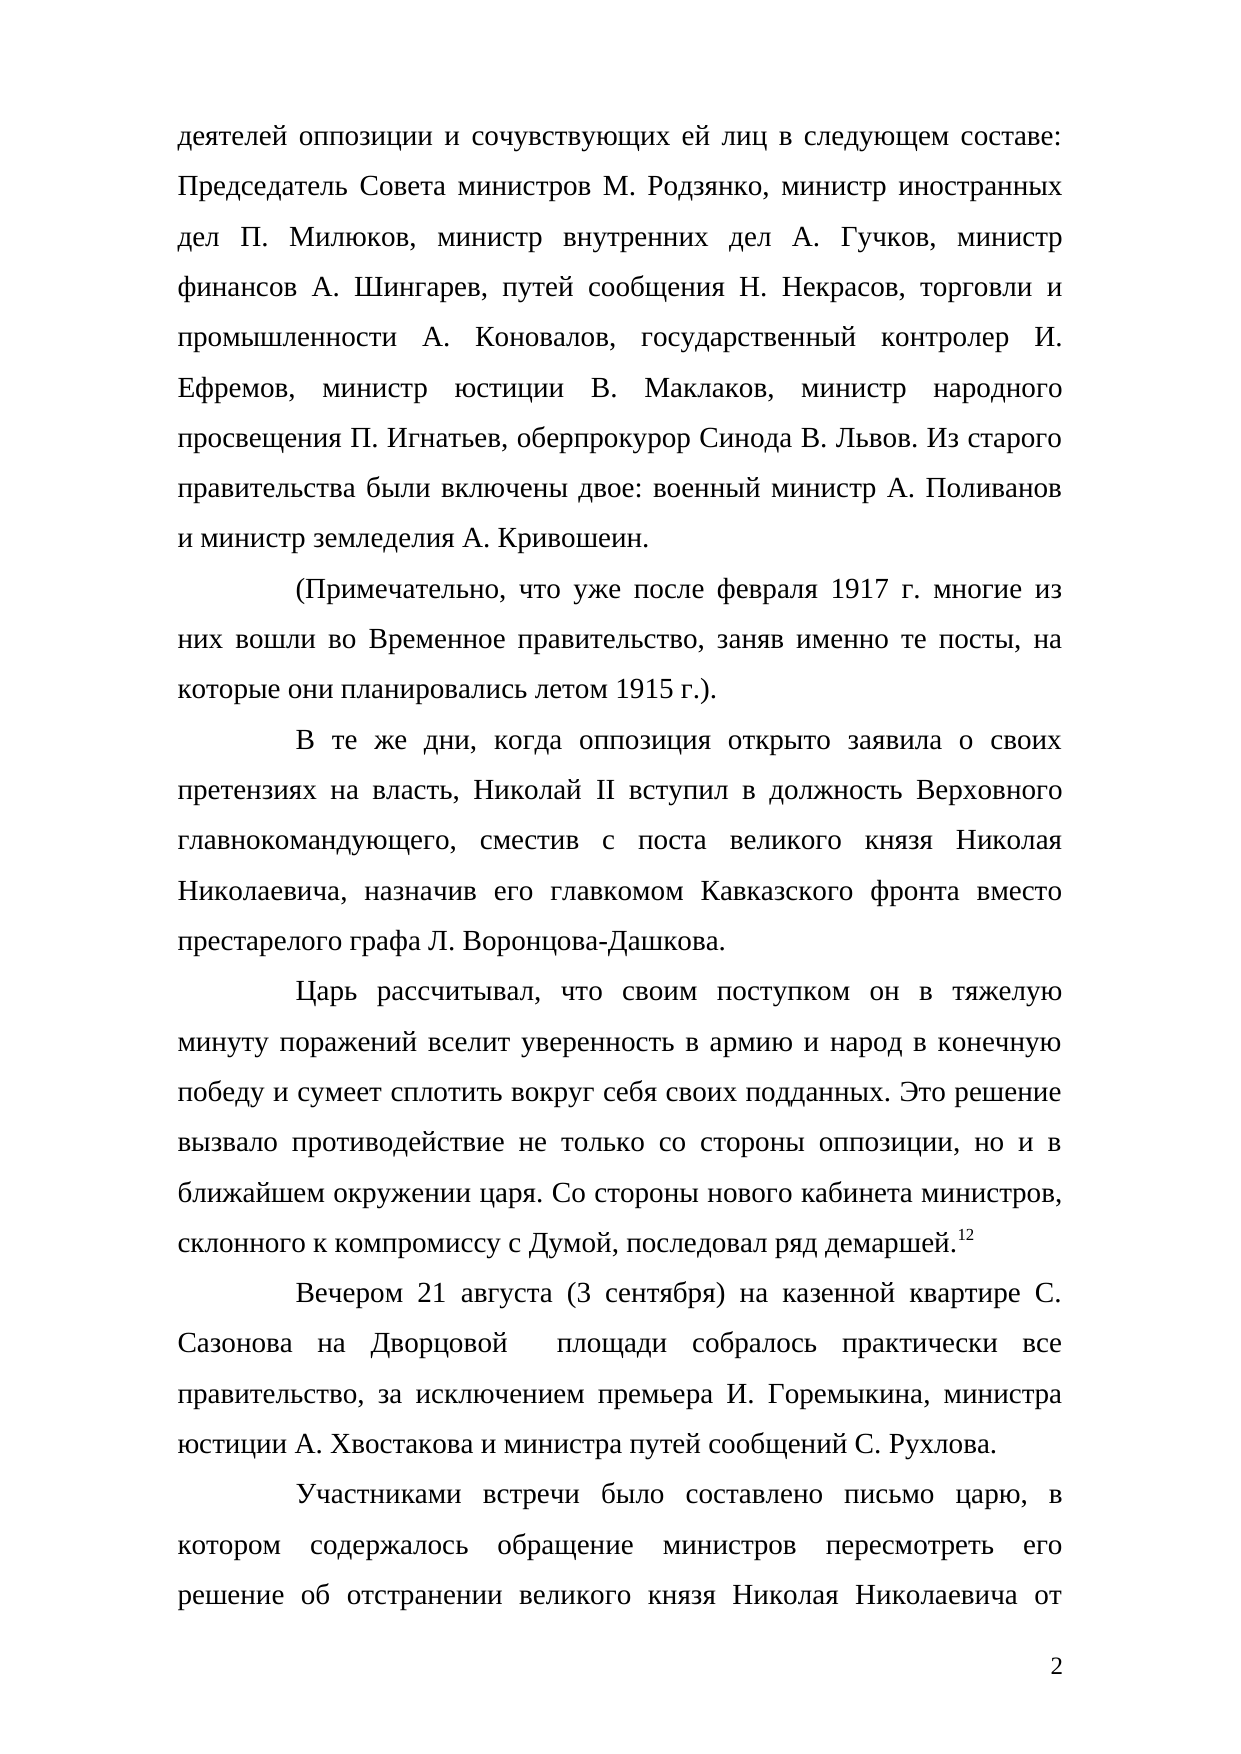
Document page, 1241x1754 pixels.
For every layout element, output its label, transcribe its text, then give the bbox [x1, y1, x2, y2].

text Царь рассчитывал, что своим поступком он в тяжелую минуту поражений вселит уверенность в армию и народ в конечную победу и сумеет сплотить вокруг себя своих подданных. Это решение вызвало противодействие не только со стороны оппозиции, но и в ближайшем окружении царя. Со стороны нового кабинета министров, склонного к компромиссу с Думой, последовал ряд демаршей. [177, 973, 1063, 1258]
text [177, 118, 1063, 554]
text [177, 1477, 1063, 1611]
text Вечером 21 августа (3 сентября) на казенной квартире С. Сазонова на Дворцовой площади собралось практически все правительство, за исключением премьера И. Горемыкина, министра юстиции А. Хвостакова и министра путей сообщений С. Рухлова. [177, 1275, 1063, 1460]
text В те же дни, когда оппозиция открыто заявила о своих претензиях на власть, Николай II вступил в должность Верховного главнокомандующего, сместив с поста великого князя Николая Николаевича, назначив его главкомом Кавказского фронта вместо престарелого графа Л. Воронцова-Дашкова. [177, 722, 1063, 957]
text (Примечательно, что уже после февраля 1917 г. многие из них вошли во Временное правительство, заняв именно те посты, на которые они планировались летом 1915 г.). [177, 571, 1063, 705]
